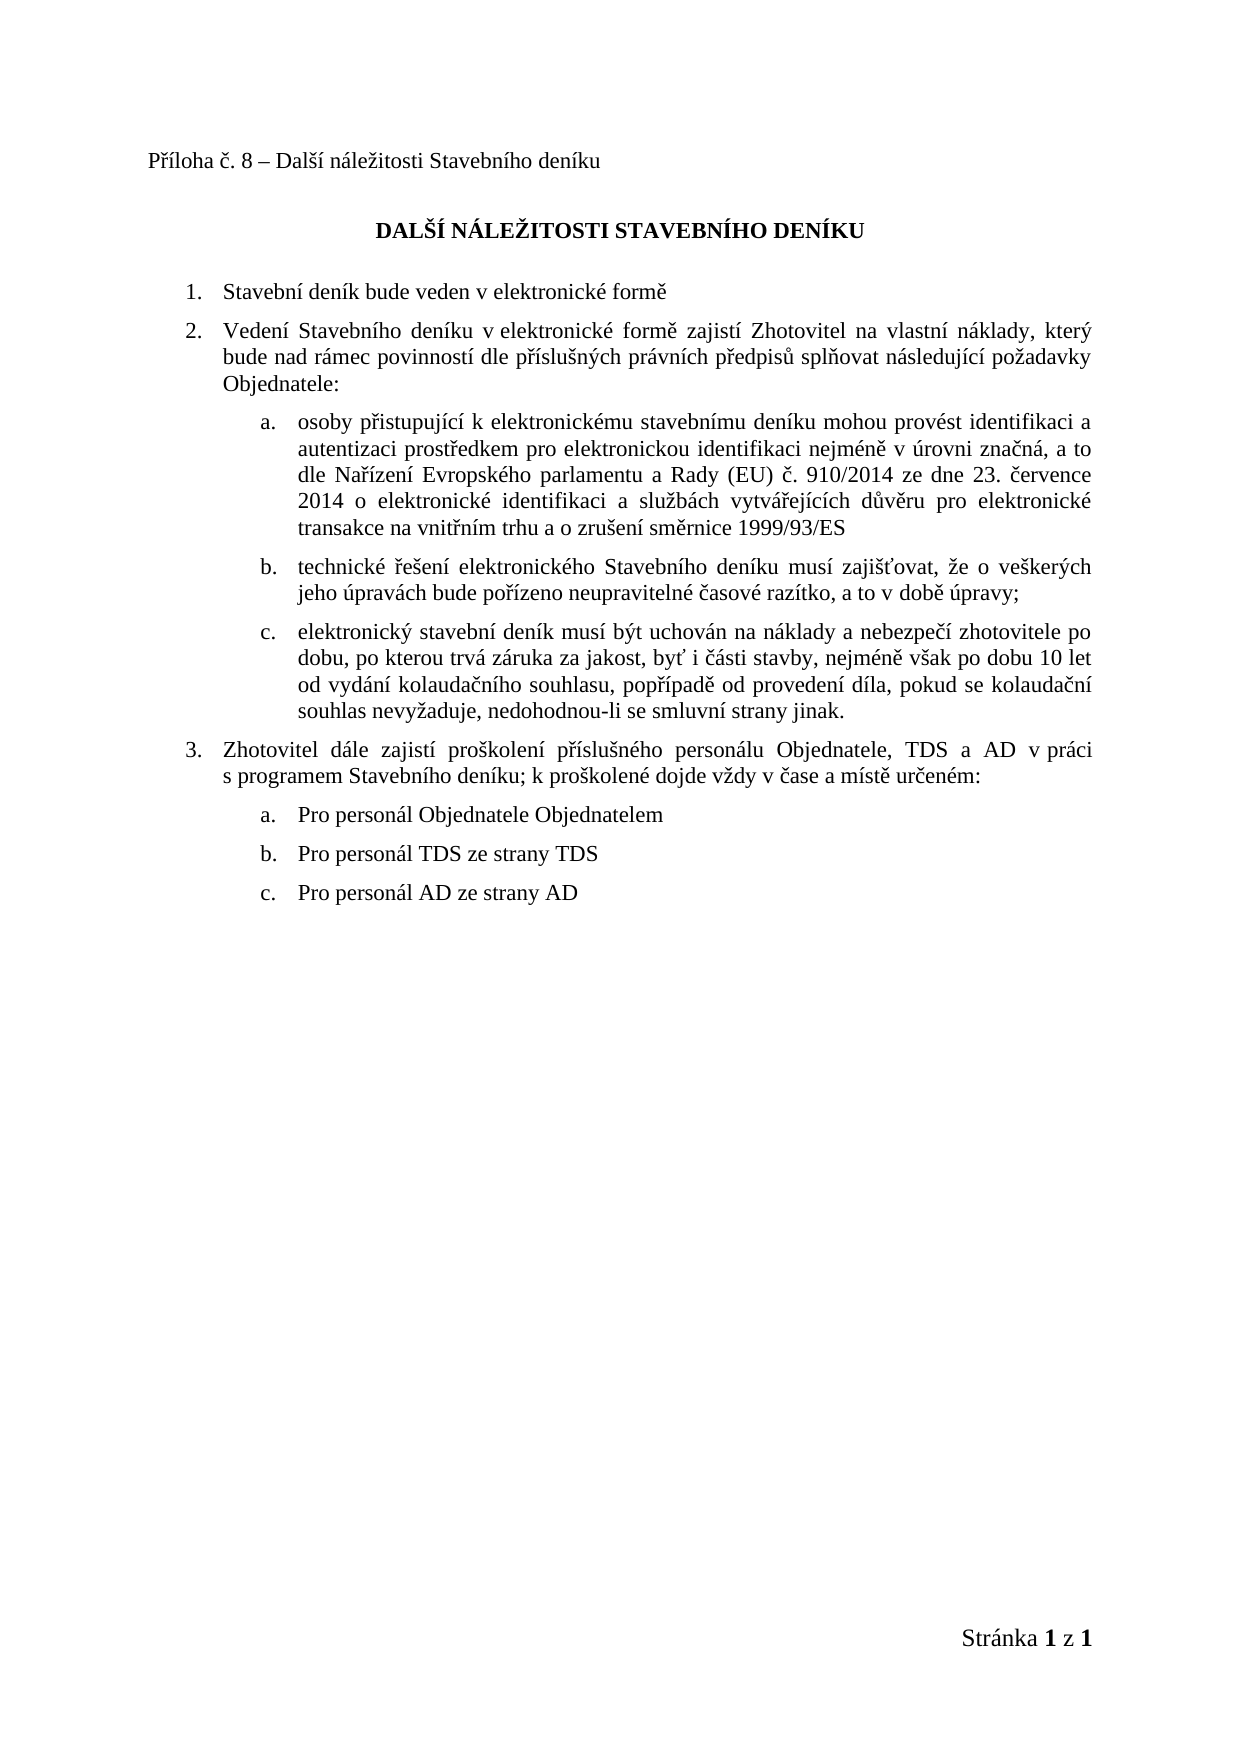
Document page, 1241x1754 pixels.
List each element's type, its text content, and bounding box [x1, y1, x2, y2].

list elektronický stavební deník musí být uchován na náklady a nebezpečí zhotovitele po dobu, po kterou trvá záruka za jakost, byť i části stavby, nejméně však po dobu 10 let od vydání kolaudačního souhlasu, popřípadě od provedení díla, pokud se kolaudační souhlas nevyžaduje, nedohodnou-li se smluvní strany jinak. [260, 618, 1093, 723]
list Pro personál TDS ze strany TDS [260, 840, 1093, 866]
list Pro personál AD ze strany AD [260, 879, 1093, 905]
list Pro personál Objednatele Objednatelem [260, 801, 1093, 827]
list Stavební deník bude veden v elektronické formě [185, 278, 1093, 304]
list DALŠÍ NÁLEŽITOSTI STAVEBNÍHO DENÍKU [148, 217, 1093, 243]
list technické řešení elektronického Stavebního deníku musí zajišťovat, že o veškerých jeho úpravách bude pořízeno neupravitelné časové razítko, a to v době úpravy; [260, 553, 1093, 605]
text Příloha č. 8 – Další náležitosti Stavebního deníku [148, 148, 1093, 174]
list osoby přistupující k elektronickému stavebnímu deníku mohou provést identifikaci a autentizaci prostředkem pro elektronickou identifikaci nejméně v úrovni značná, a to dle Nařízení Evropského parlamentu a Rady (EU) č. 910/2014 ze dne 23. července 2014 o elektronické identifikaci a službách vytvářejících důvěru pro elektronické transakce na vnitřním trhu a o zrušení směrnice 1999/93/ES [260, 408, 1093, 540]
list Zhotovitel dále zajistí proškolení příslušného personálu Objednatele, TDS a AD v práci s programem Stavebního deníku; k proškolené dojde vždy v čase a místě určeném: [185, 736, 1093, 788]
list Vedení Stavebního deníku v elektronické formě zajistí Zhotovitel na vlastní náklady, který bude nad rámec povinností dle příslušných právních předpisů splňovat následující požadavky Objednatele: [185, 317, 1093, 396]
